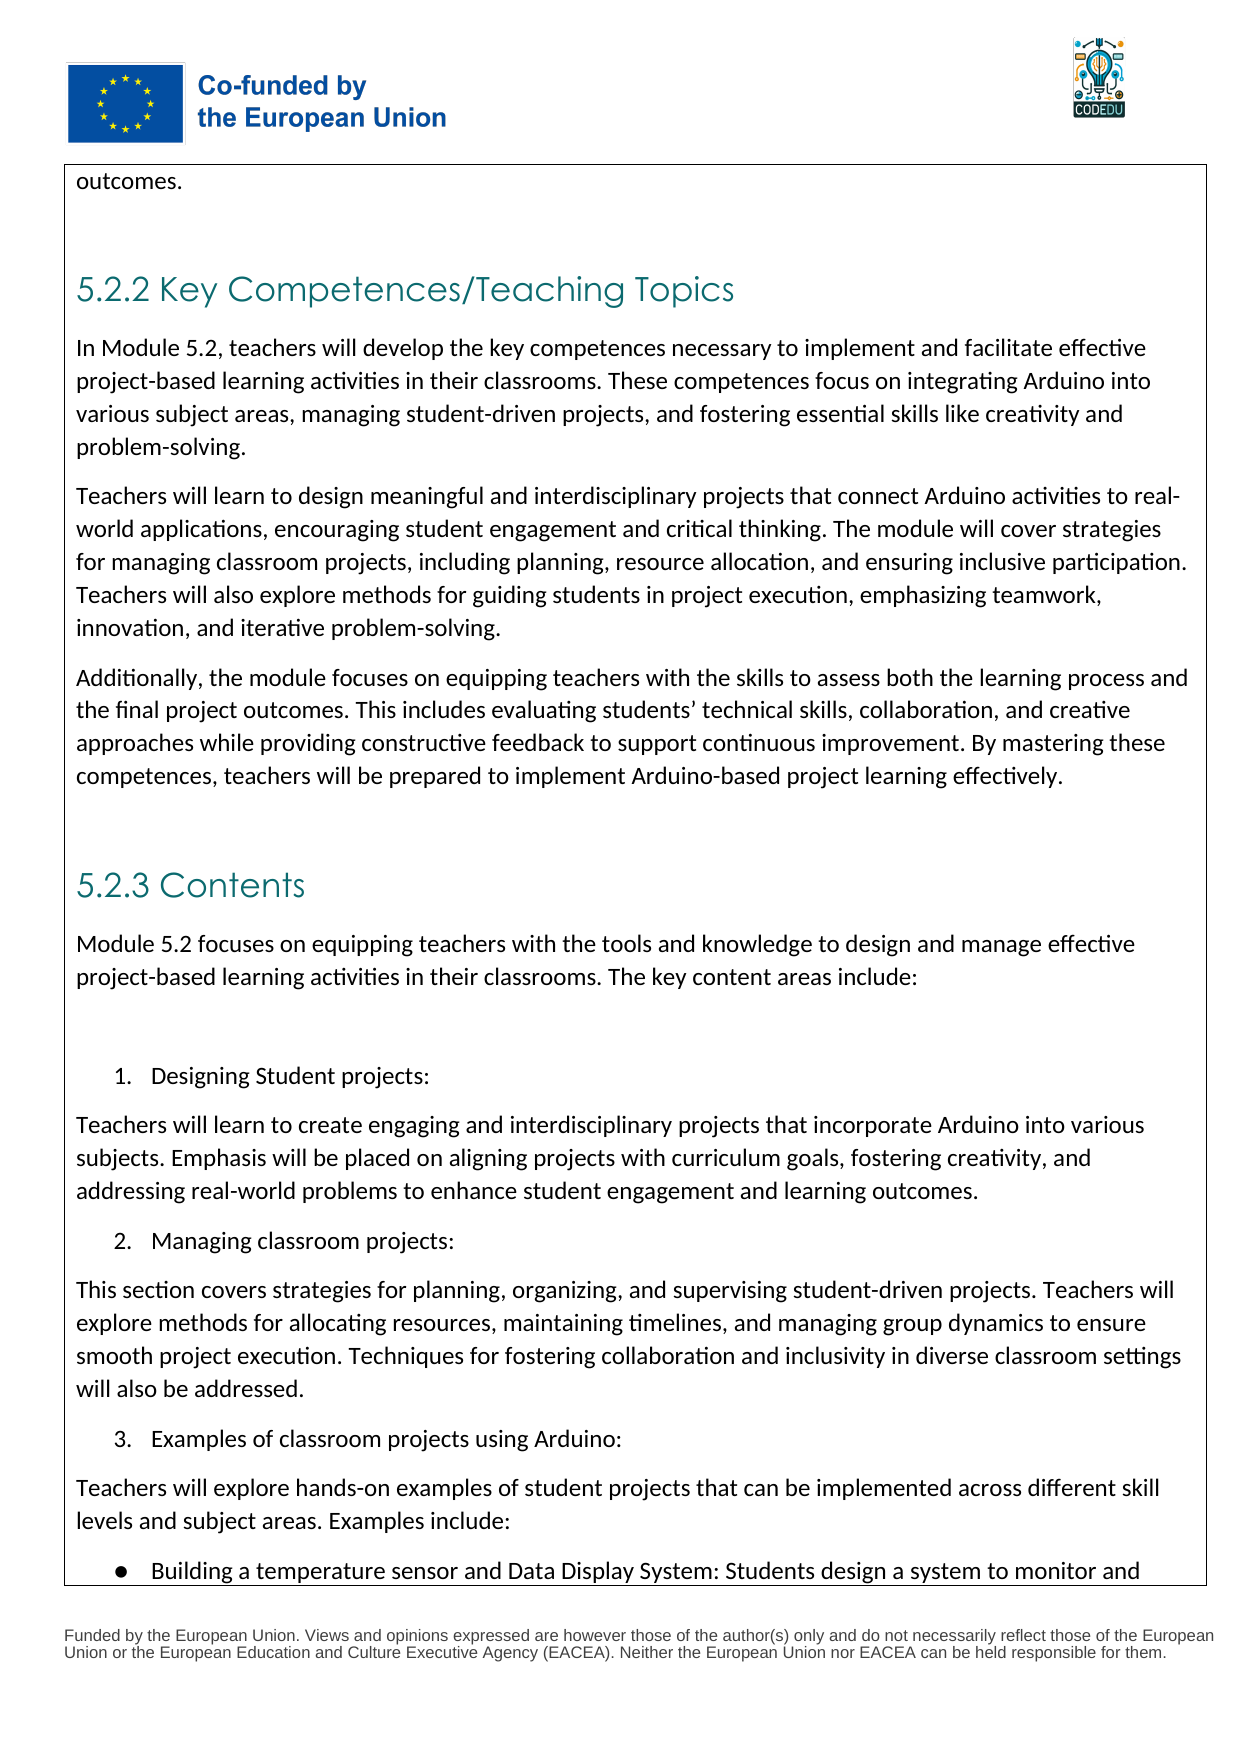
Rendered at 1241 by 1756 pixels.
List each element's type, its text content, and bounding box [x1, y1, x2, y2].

picture [1028, 9, 1170, 164]
picture [63, 61, 475, 148]
